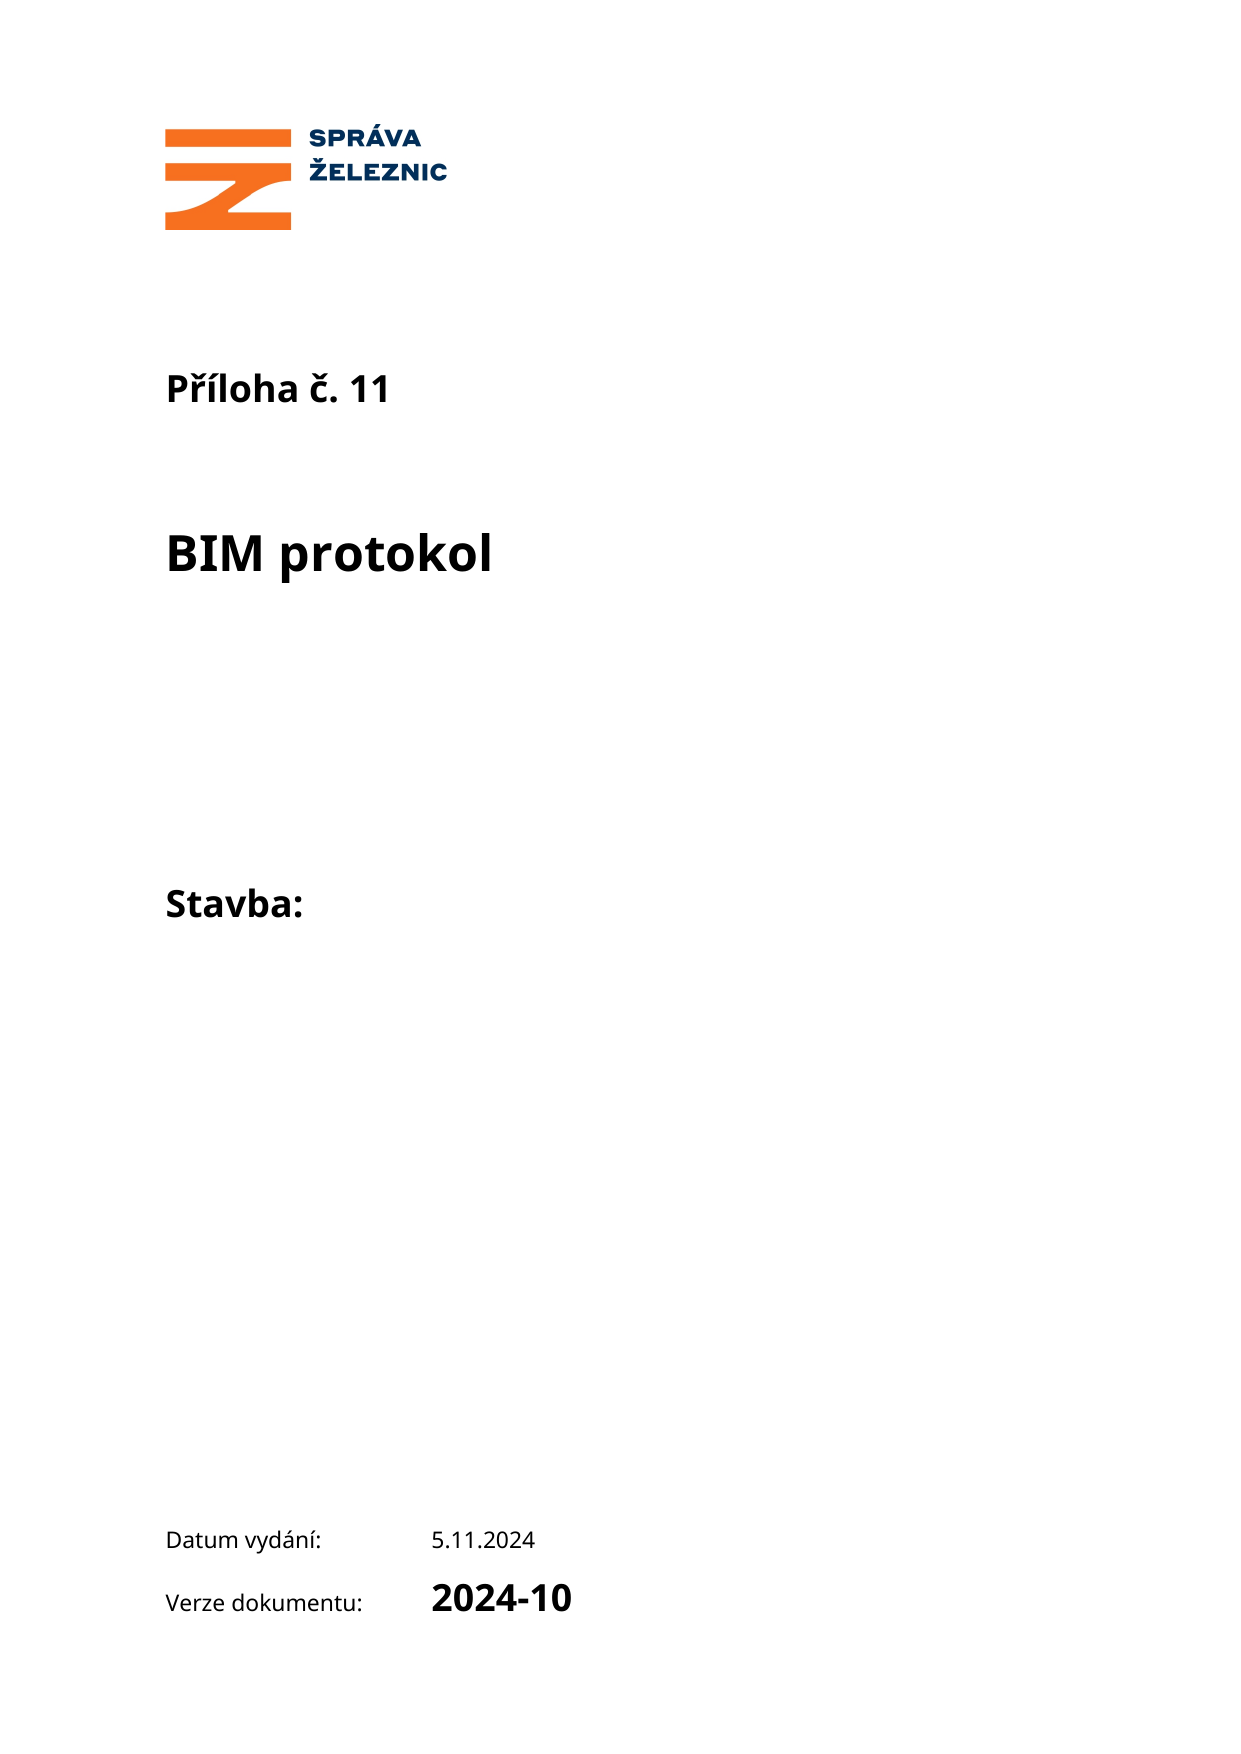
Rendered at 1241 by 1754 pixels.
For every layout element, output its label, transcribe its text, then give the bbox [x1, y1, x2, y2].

picture [165, 124, 447, 230]
text Stavba: [165, 877, 1075, 928]
text Příloha č. 11 [165, 362, 1075, 413]
